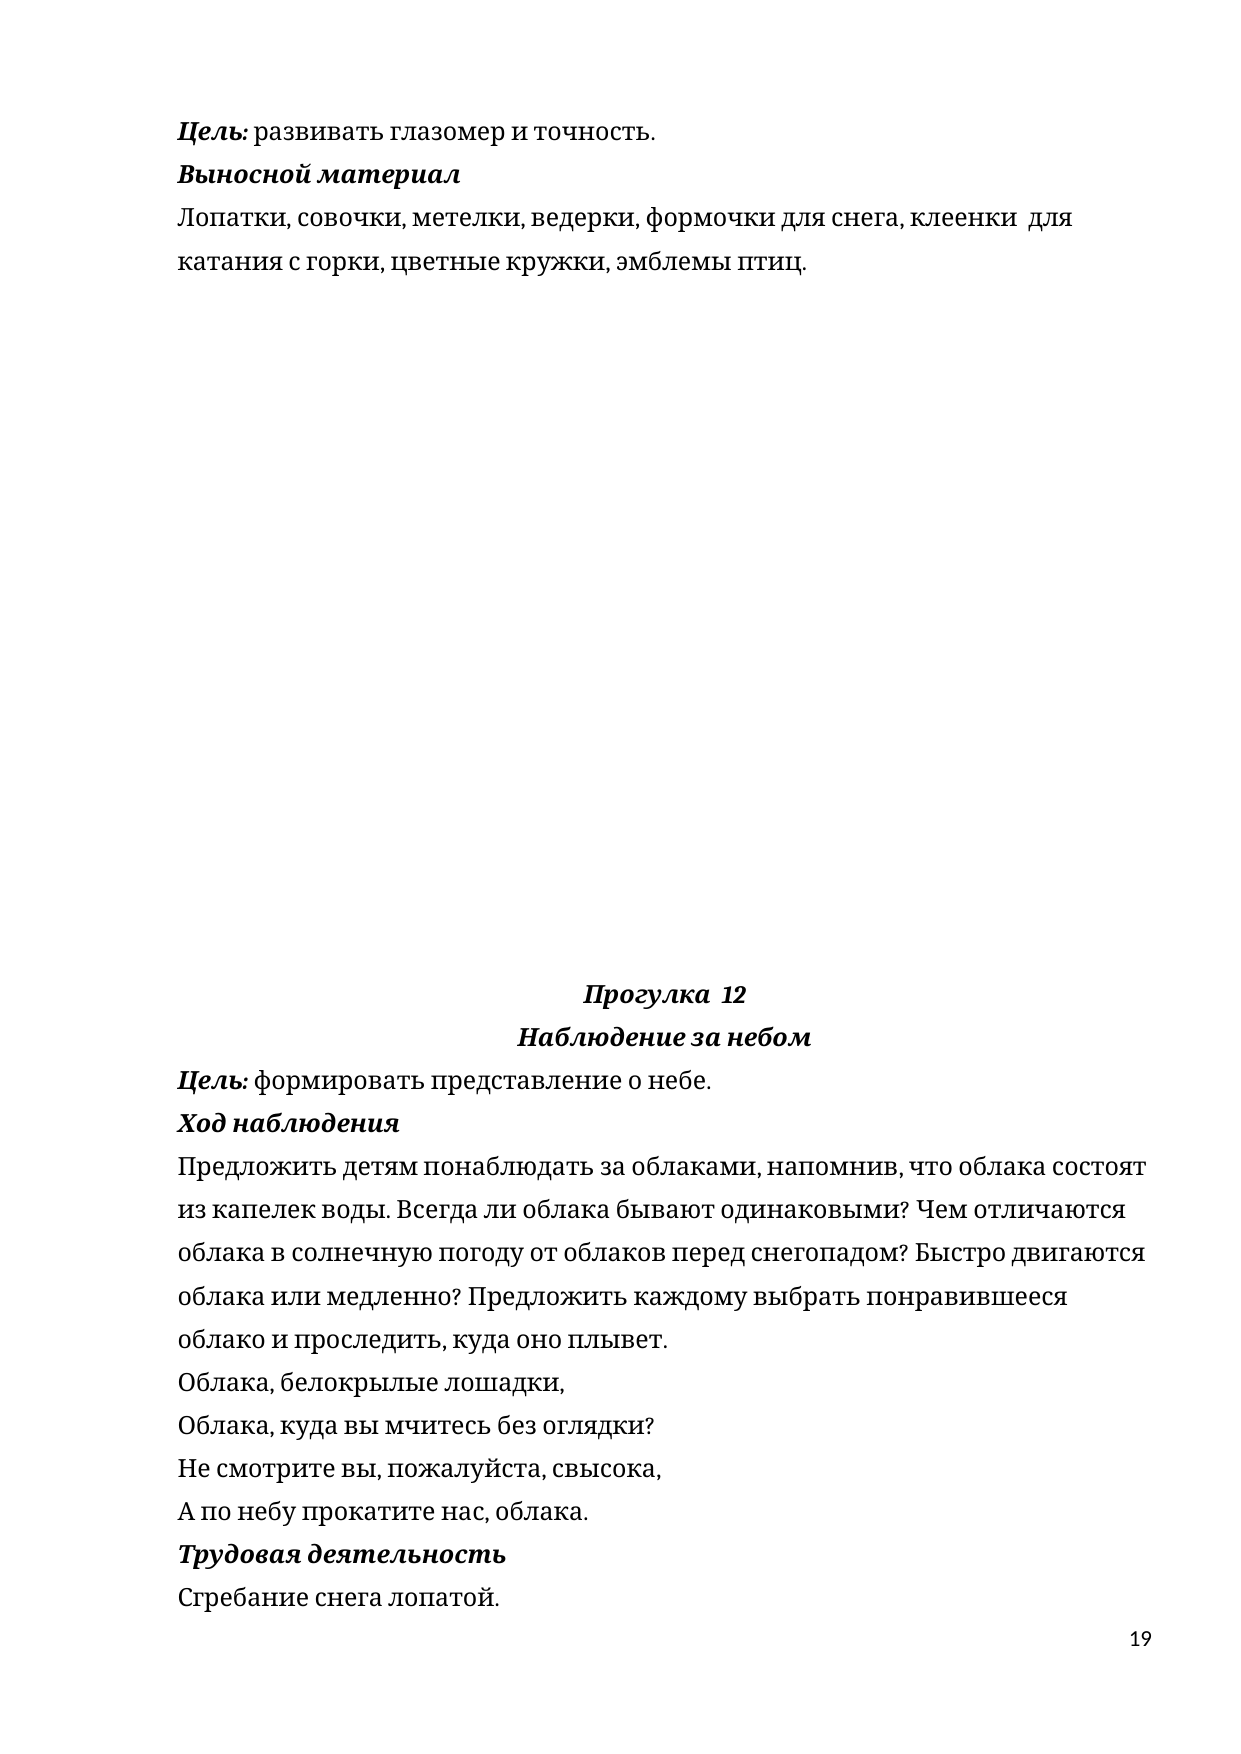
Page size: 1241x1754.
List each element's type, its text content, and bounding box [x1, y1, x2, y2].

text Облака, куда вы мчитесь без оглядки? [177, 1412, 1152, 1441]
text Сгребание снега лопатой. [177, 1584, 1152, 1613]
text Не смотрите вы, пожалуйста, свысока, [177, 1455, 1152, 1484]
text Наблюдение за небом [177, 1024, 1152, 1052]
text Трудовая деятельность [177, 1541, 1152, 1570]
text Выносной материал [177, 161, 1152, 190]
text Облака, белокрылые лошадки, [177, 1369, 1152, 1397]
text Цель: развивать глазомер и точность. [177, 118, 1152, 147]
text А по небу прокатите нас, облака. [177, 1498, 1152, 1527]
text Лопатки, совочки, метелки, ведерки, формочки для снега, клеенки для катания с горки, цветные кружки, эмблемы птиц. [177, 204, 1152, 276]
text Цель: формировать представление о небе. [177, 1067, 1152, 1096]
text Прогулка 12 [177, 981, 1152, 1009]
text Предложить детям понаблюдать за облаками, напомнив, что облака состоят из капелек воды. Всегда ли облака бывают одинаковыми? Чем отличаются облака в солнечную погоду от облаков перед снегопадом? Быстро двигаются облака или медленно? Предложить каждому выбрать понравившееся облако и проследить, куда оно плывет. [177, 1153, 1152, 1354]
text Ход наблюдения [177, 1110, 1152, 1139]
